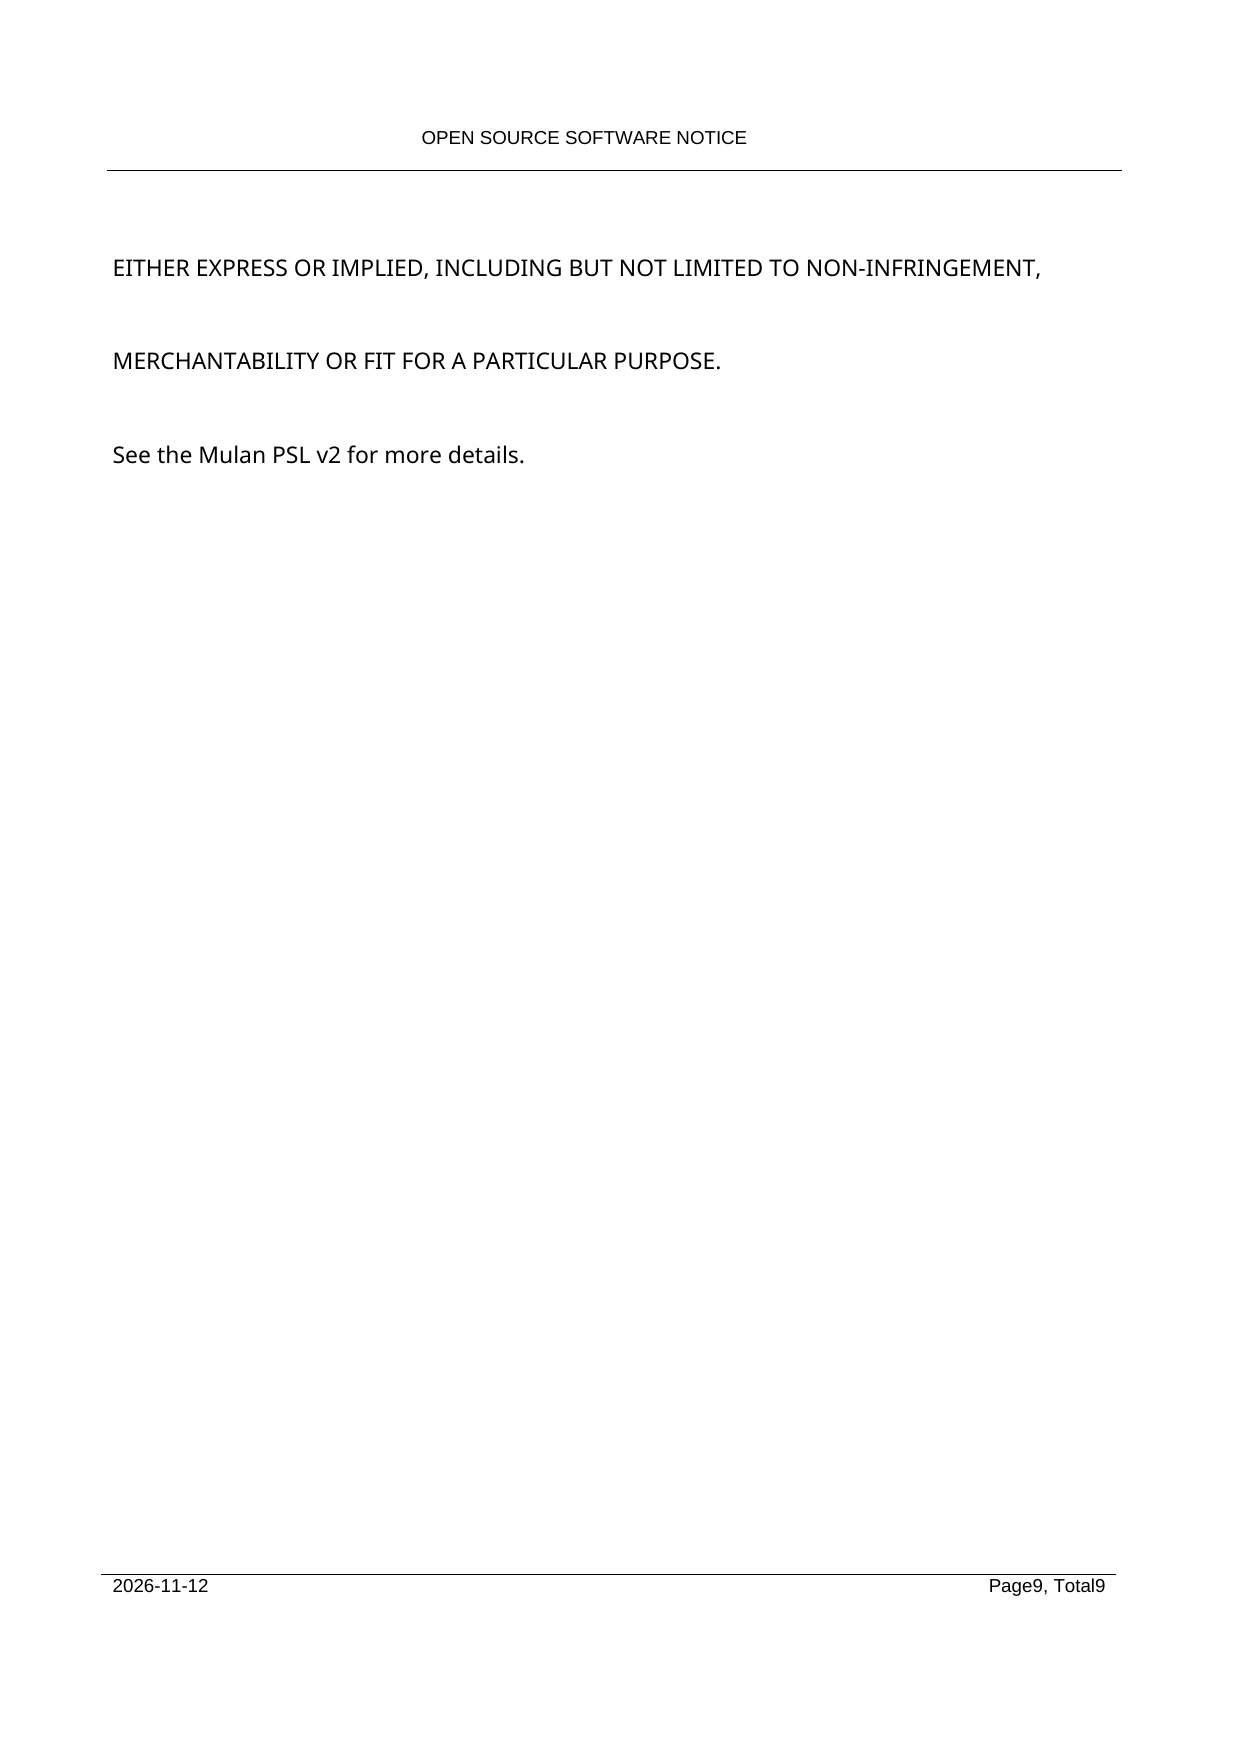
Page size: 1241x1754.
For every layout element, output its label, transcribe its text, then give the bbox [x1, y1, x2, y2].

text EITHER EXPRESS OR IMPLIED, INCLUDING BUT NOT LIMITED TO NON-INFRINGEMENT, [112, 251, 1128, 284]
text MERCHANTABILITY OR FIT FOR A PARTICULAR PURPOSE. [112, 345, 1128, 377]
text See the Mulan PSL v2 for more details. [112, 438, 1128, 470]
